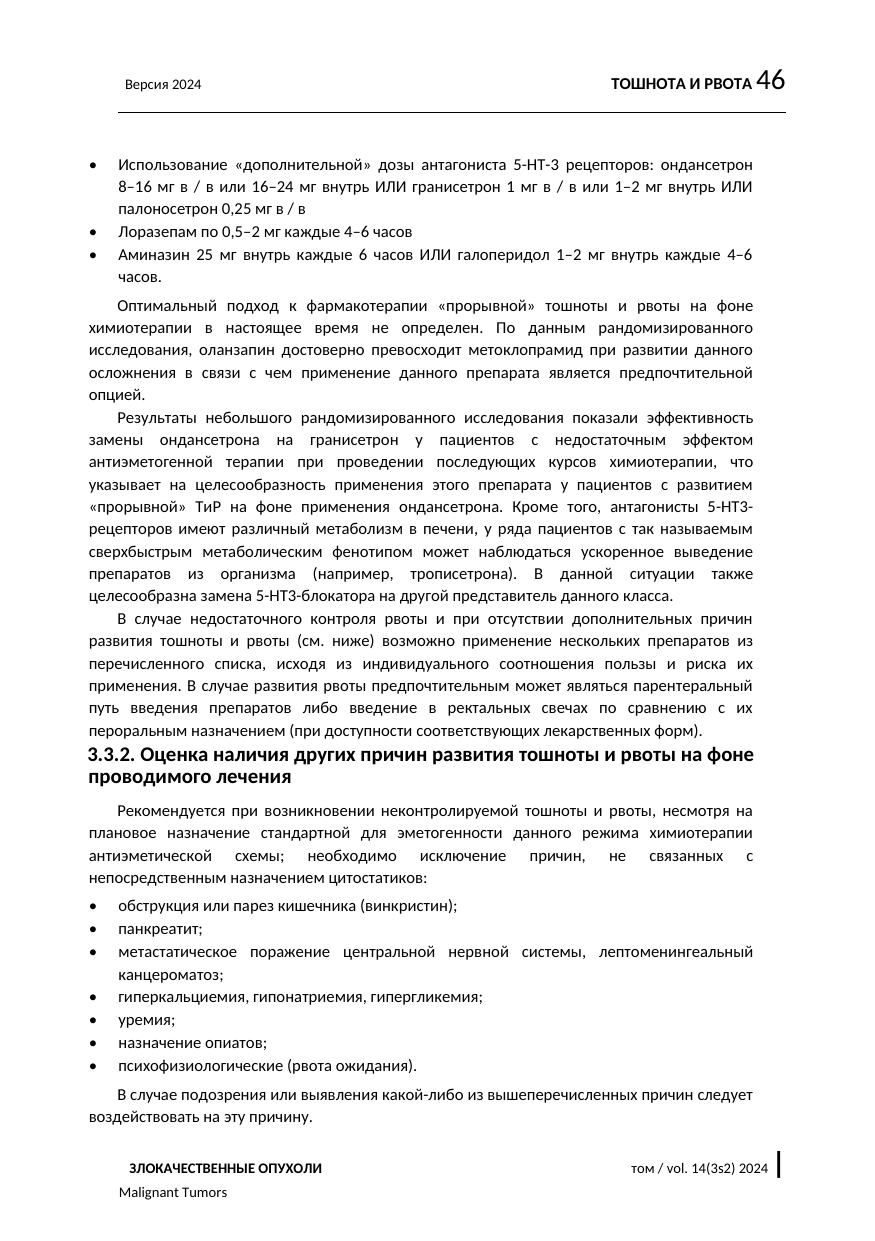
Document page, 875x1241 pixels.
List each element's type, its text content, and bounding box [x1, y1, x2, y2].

list обструкция или парез кишечника (винкристин); [88, 896, 754, 916]
list метастатическое поражение центральной нервной системы, лептоменингеальный канцероматоз; [88, 942, 754, 984]
text Рекомендуется при возникновении неконтролируемой тошноты и рвоты, несмотря на плановое назначение стандартной для эметогенности данного режима химиотерапии антиэметической схемы; необходимо исключение причин, не связанных с непосредственным назначением цитостатиков: [88, 800, 754, 887]
text В случае подозрения или выявления какой-либо из вышеперечисленных причин следует воздействовать на эту причину. [88, 1084, 754, 1127]
list психофизиологические (рвота ожидания). [88, 1056, 754, 1076]
list панкреатит; [88, 919, 754, 939]
list назначение опиатов; [88, 1033, 754, 1053]
list Лоразепам по 0,5–2 мг каждые 4–6 часов [88, 221, 754, 242]
list Использование «дополнительной» дозы антагониста 5-HT-3 рецепторов: ондансетрон 8–16 мг в / в или 16–24 мг внутрь ИЛИ гранисетрон 1 мг в / в или 1–2 мг внутрь ИЛИ палоносетрон 0,25 мг в / в [88, 154, 754, 219]
text Результаты небольшого рандомизированного исследования показали эффективность замены ондансетрона на гранисетрон у пациентов с недостаточным эффектом антиэметогенной терапии при проведении последующих курсов химиотерапии, что указывает на целесообразность применения этого препарата у пациентов с развитием «прорывной» ТиР на фоне применения ондансетрона. Кроме того, антагонисты 5-HT3-рецепторов имеют различный метаболизм в печени, у ряда пациентов с так называемым сверхбыстрым метаболическим фенотипом может наблюдаться ускоренное выведение препаратов из организма (например, трописетрона). В данной ситуации также целесообразна замена 5-HT3-блокатора на другой представитель данного класса. [88, 407, 754, 606]
list Аминазин 25 мг внутрь каждые 6 часов ИЛИ галоперидол 1–2 мг внутрь каждые 4–6 часов. [88, 244, 754, 287]
list гиперкальциемия, гипонатриемия, гипергликемия; [88, 987, 754, 1007]
text 3.3.2. Оценка наличия других причин развития тошноты и рвоты на фоне проводимого лечения [87, 743, 756, 788]
list уремия; [88, 1010, 754, 1030]
text Оптимальный подход к фармакотерапии «прорывной» тошноты и рвоты на фоне химиотерапии в настоящее время не определен. По данным рандомизированного исследования, оланзапин достоверно превосходит метоклопрамид при развитии данного осложнения в связи с чем применение данного препарата является предпочтительной опцией. [88, 295, 754, 404]
text В случае недостаточного контроля рвоты и при отсутствии дополнительных причин развития тошноты и рвоты (см. ниже) возможно применение нескольких препаратов из перечисленного списка, исходя из индивидуального соотношения пользы и риска их применения. В случае развития рвоты предпочтительным может являться парентеральный путь введения препаратов либо введение в ректальных свечах по сравнению с их пероральным назначением (при доступности соответствующих лекарственных форм). [88, 608, 754, 740]
